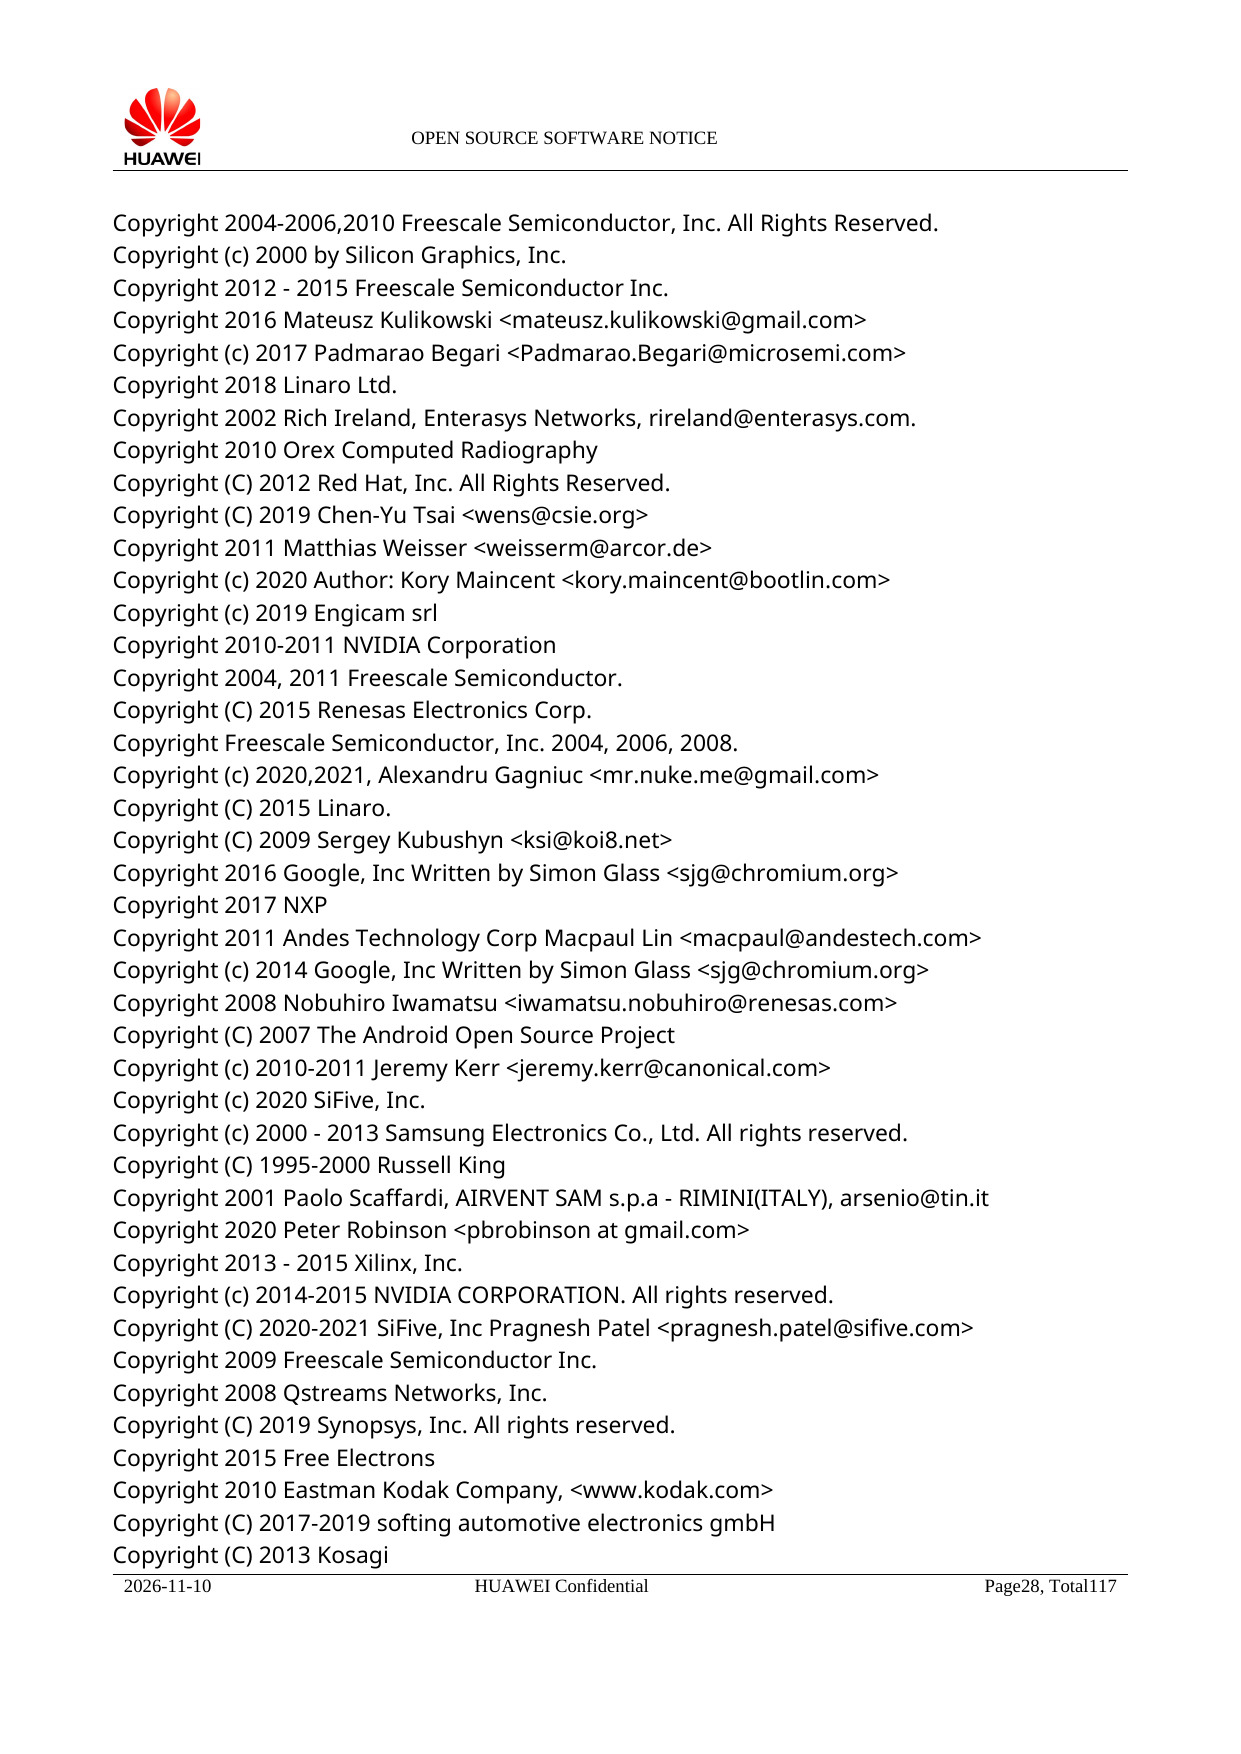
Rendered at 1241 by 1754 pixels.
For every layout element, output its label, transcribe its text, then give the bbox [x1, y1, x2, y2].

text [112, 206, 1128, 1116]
picture [124, 88, 201, 165]
